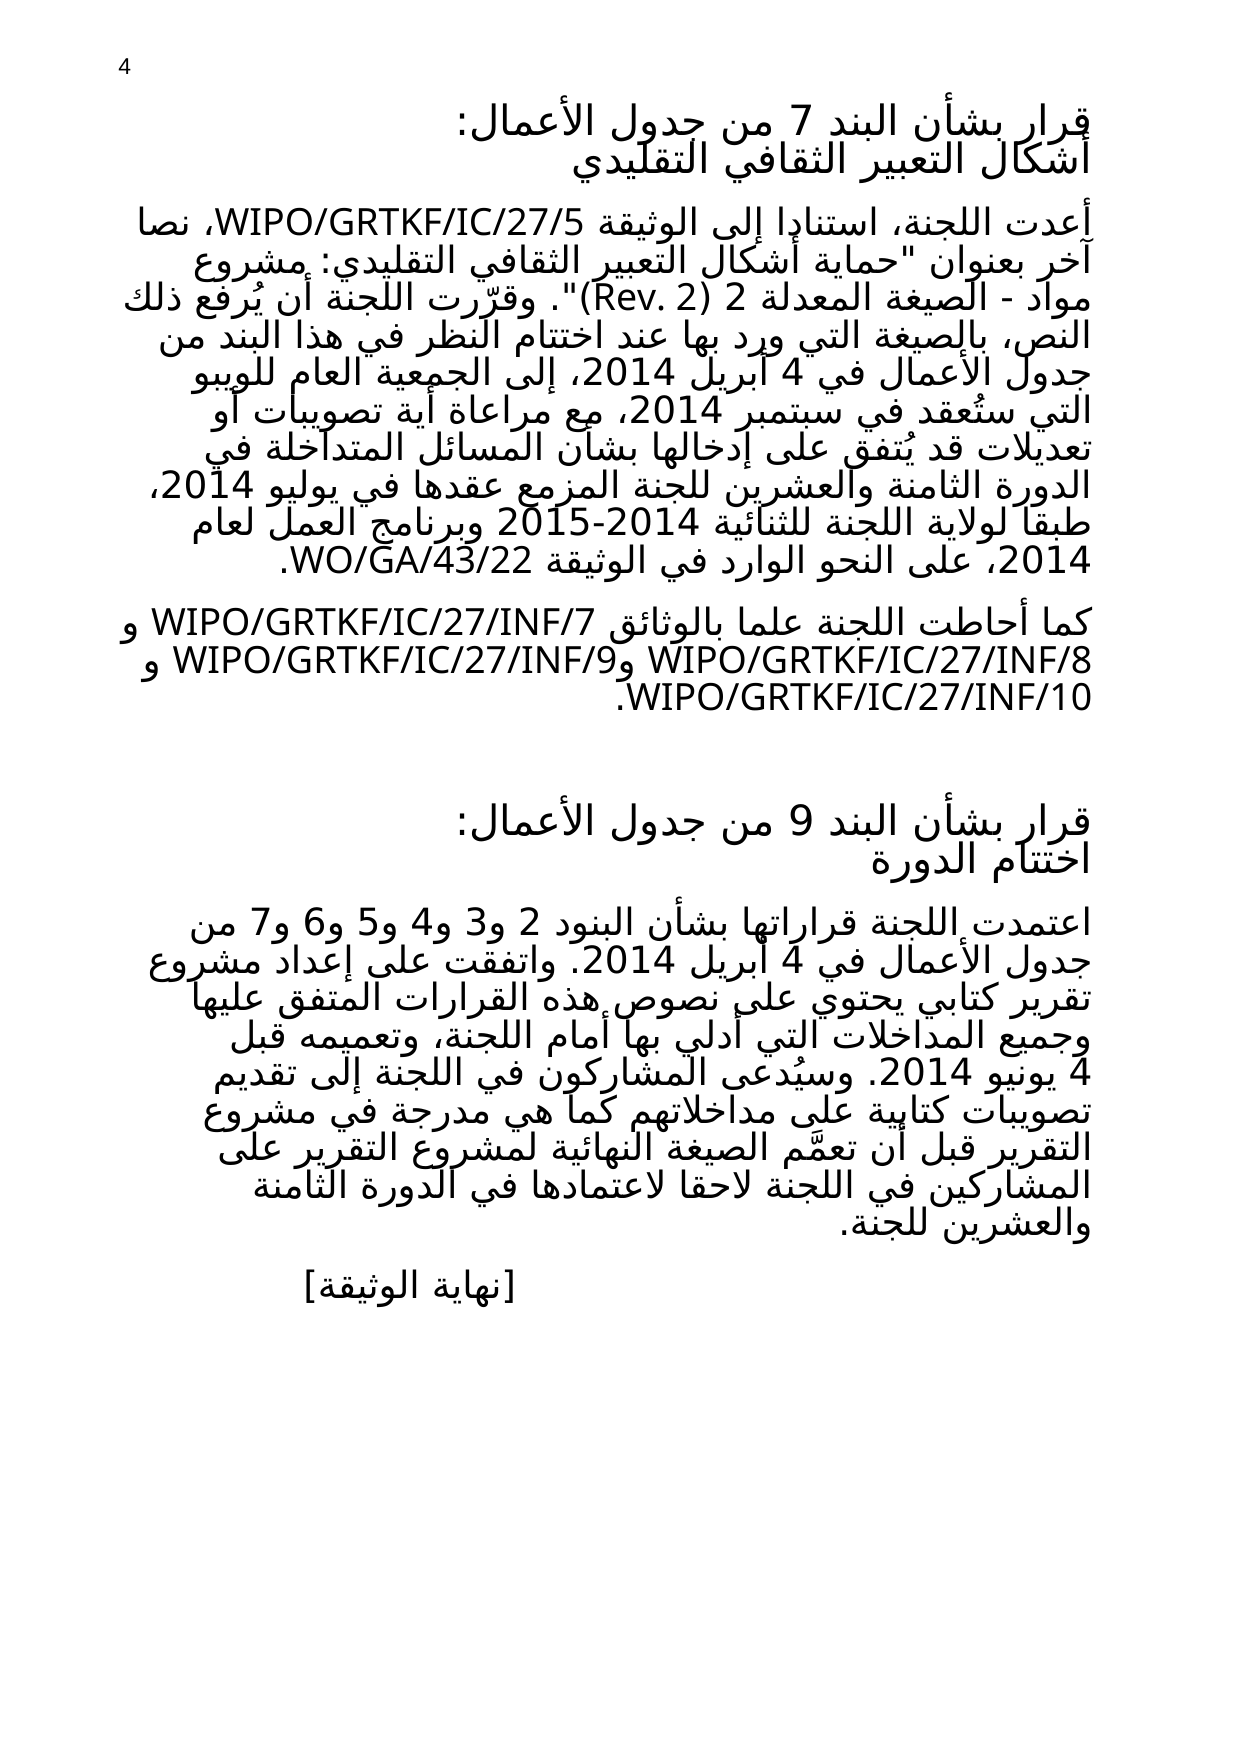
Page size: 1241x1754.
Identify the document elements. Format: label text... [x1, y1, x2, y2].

text أشكال التعبير الثقافي التقليدي [118, 143, 947, 181]
text اختتام الدورة [118, 843, 1092, 881]
text أشكال التعبير الثقافي التقليدي [871, 143, 1092, 181]
text كما أحاطت اللجنة علما بالوثائق WIPO/GRTKF/IC/27/INF/7 وWIPO/GRTKF/IC/27/INF/8 وWIPO/GRTKF/IC/27/INF/9 وWIPO/GRTKF/IC/27/INF/10. [118, 606, 1092, 718]
text أعدت اللجنة، استنادا إلى الوثيقة WIPO/GRTKF/IC/27/5، نصا آخر بعنوان "حماية أشكال التعبير الثقافي التقليدي: مشروع مواد - الصيغة المعدلة 2 (Rev. 2)". وقرّرت اللجنة أن يُرفع ذلك النص، بالصيغة التي ورد بها عند اختتام النظر في هذا البند من جدول الأعمال في 4 أبريل 2014، إلى الجمعية العام للويبو التي ستُعقد في سبتمبر 2014، مع مراعاة أية تصويبات أو تعديلات قد يُتفق على إدخالها بشأن المسائل المتداخلة في الدورة الثامنة والعشرين للجنة المزمع عقدها في يوليو 2014، طبقا لولاية اللجنة للثنائية 2014-2015 وبرنامج العمل لعام 2014، على النحو الوارد في الوثيقة WO/GA/43/22. [118, 206, 1092, 581]
text [نهاية الوثيقة] [118, 1268, 516, 1306]
text قرار بشأن البند 7 من جدول الأعمال: [118, 106, 1092, 143]
text قرار بشأن البند 9 من جدول الأعمال: [118, 806, 1092, 843]
text اعتمدت اللجنة قراراتها بشأن البنود 2 و3 و4 و5 و6 و7 من جدول الأعمال في 4 أبريل 2014. واتفقت على إعداد مشروع تقرير كتابي يحتوي على نصوص هذه القرارات المتفق عليها وجميع المداخلات التي أدلي بها أمام اللجنة، وتعميمه قبل 4 يونيو 2014. وسيُدعى المشاركون في اللجنة إلى تقديم تصويبات كتابية على مداخلاتهم كما هي مدرجة في مشروع التقرير قبل أن تعمَّم الصيغة النهائية لمشروع التقرير على المشاركين في اللجنة لاحقا لاعتمادها في الدورة الثامنة والعشرين للجنة. [118, 906, 1092, 1243]
